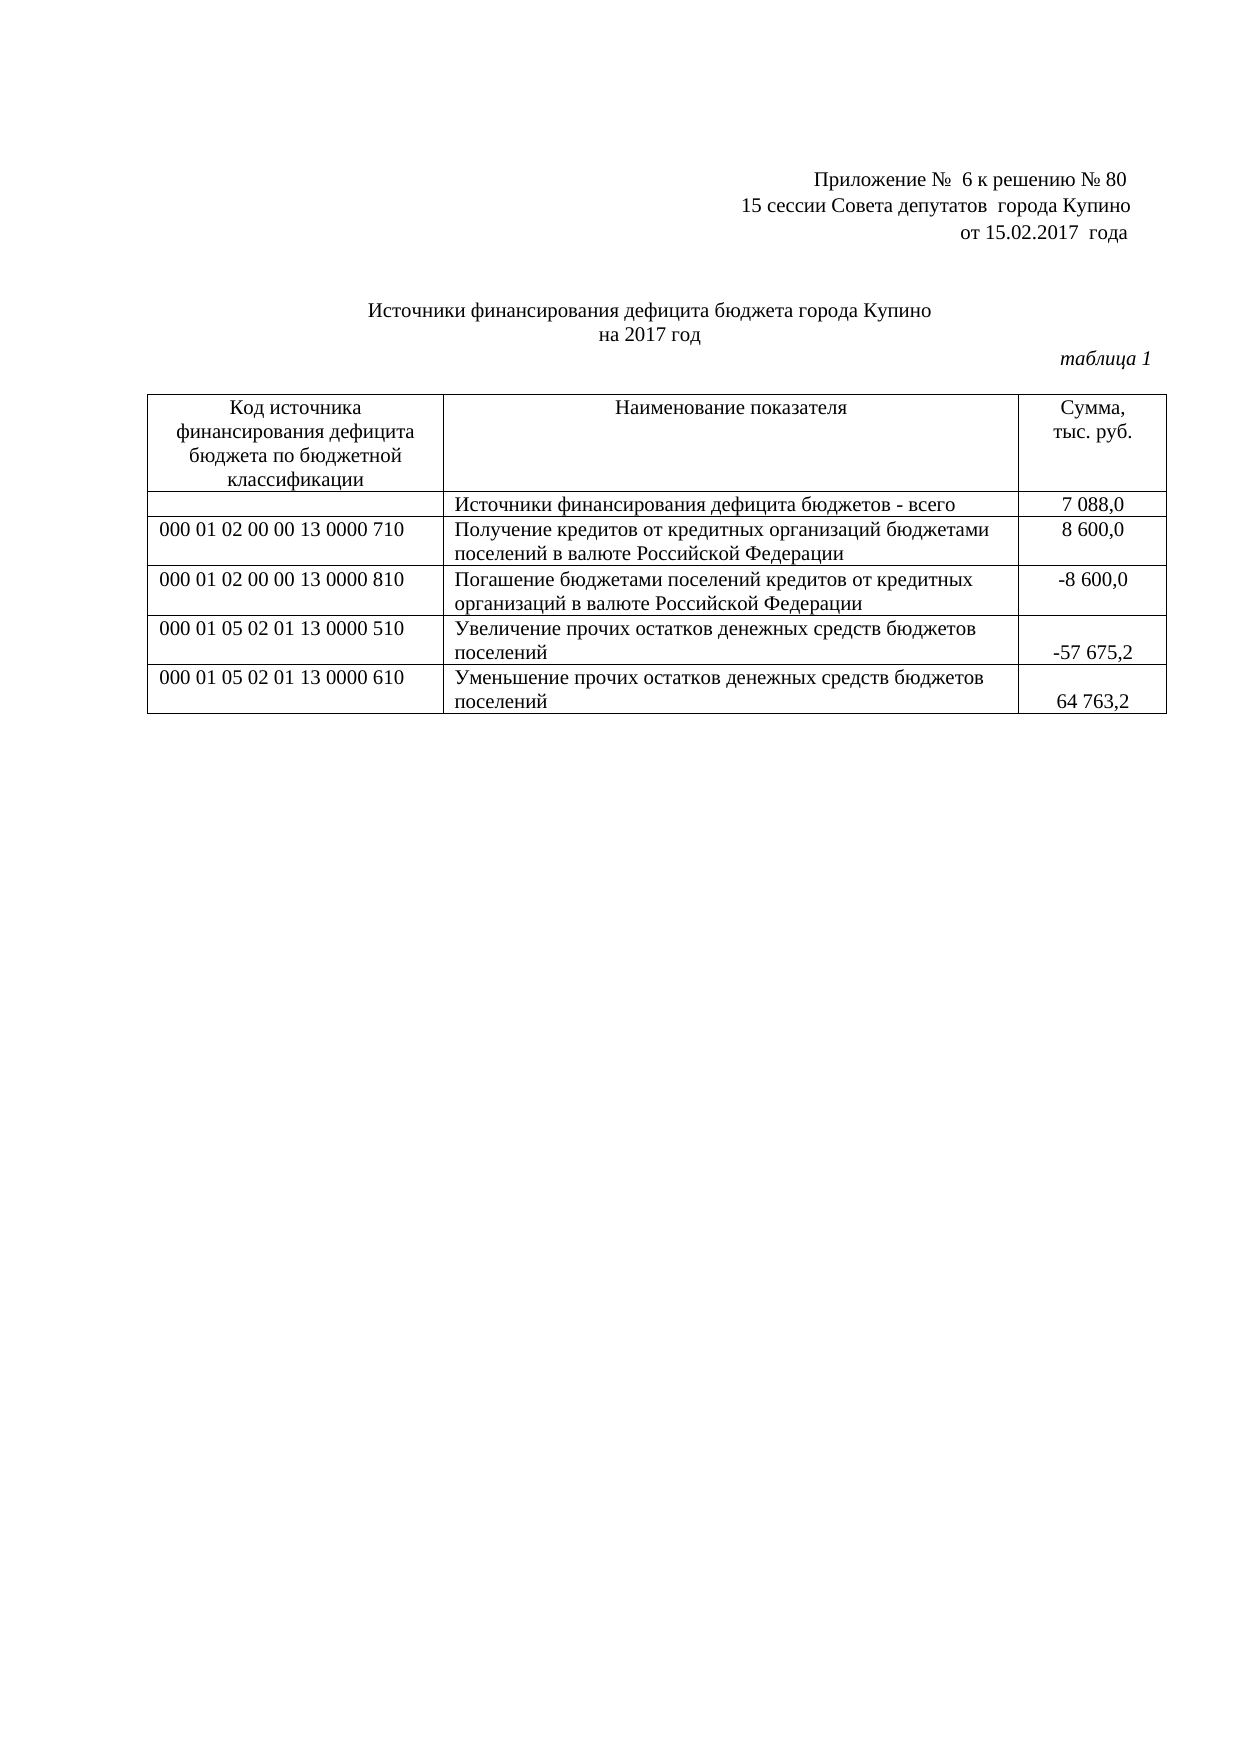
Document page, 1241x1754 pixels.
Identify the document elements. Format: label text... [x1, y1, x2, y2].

table_cell 15 сессии Совета депутатов города Купино [146, 191, 1181, 217]
table_header Сумма, тыс. руб. [1019, 395, 1166, 491]
table_cell Увеличение прочих остатков денежных средств бюджетов поселений [444, 616, 1018, 664]
table_cell 7 088,0 [1019, 492, 1166, 516]
table_cell -8 600,0 [1019, 566, 1166, 614]
table_cell от 15.02.2017 года [146, 217, 1181, 244]
table_cell 000 01 02 00 00 13 0000 810 [148, 566, 443, 614]
table_header Код источника финансирования дефицита бюджета по бюджетной классификации [148, 395, 443, 491]
table_cell Получение кредитов от кредитных организаций бюджетами поселений в валюте Российской Федерации [444, 517, 1018, 565]
table_cell [148, 492, 443, 516]
table_cell Погашение бюджетами поселений кредитов от кредитных организаций в валюте Российской Федерации [444, 566, 1018, 614]
table_cell -57 675,2 [1019, 616, 1166, 664]
table_cell Уменьшение прочих остатков денежных средств бюджетов поселений [444, 665, 1018, 713]
text таблица 1 [148, 346, 1152, 370]
table_header Приложение № 6 к решению № 80 [146, 143, 1181, 191]
text на 2017 год [148, 322, 1152, 346]
text Источники финансирования дефицита бюджета города Купино [148, 298, 1152, 322]
table_cell Источники финансирования дефицита бюджетов - всего [444, 492, 1018, 516]
table_cell 000 01 05 02 01 13 0000 510 [148, 616, 443, 664]
table_header Наименование показателя [444, 395, 1018, 491]
table_cell 64 763,2 [1019, 665, 1166, 713]
table_cell 000 01 05 02 01 13 0000 610 [148, 665, 443, 713]
table_cell 000 01 02 00 00 13 0000 710 [148, 517, 443, 565]
table_cell 8 600,0 [1019, 517, 1166, 565]
